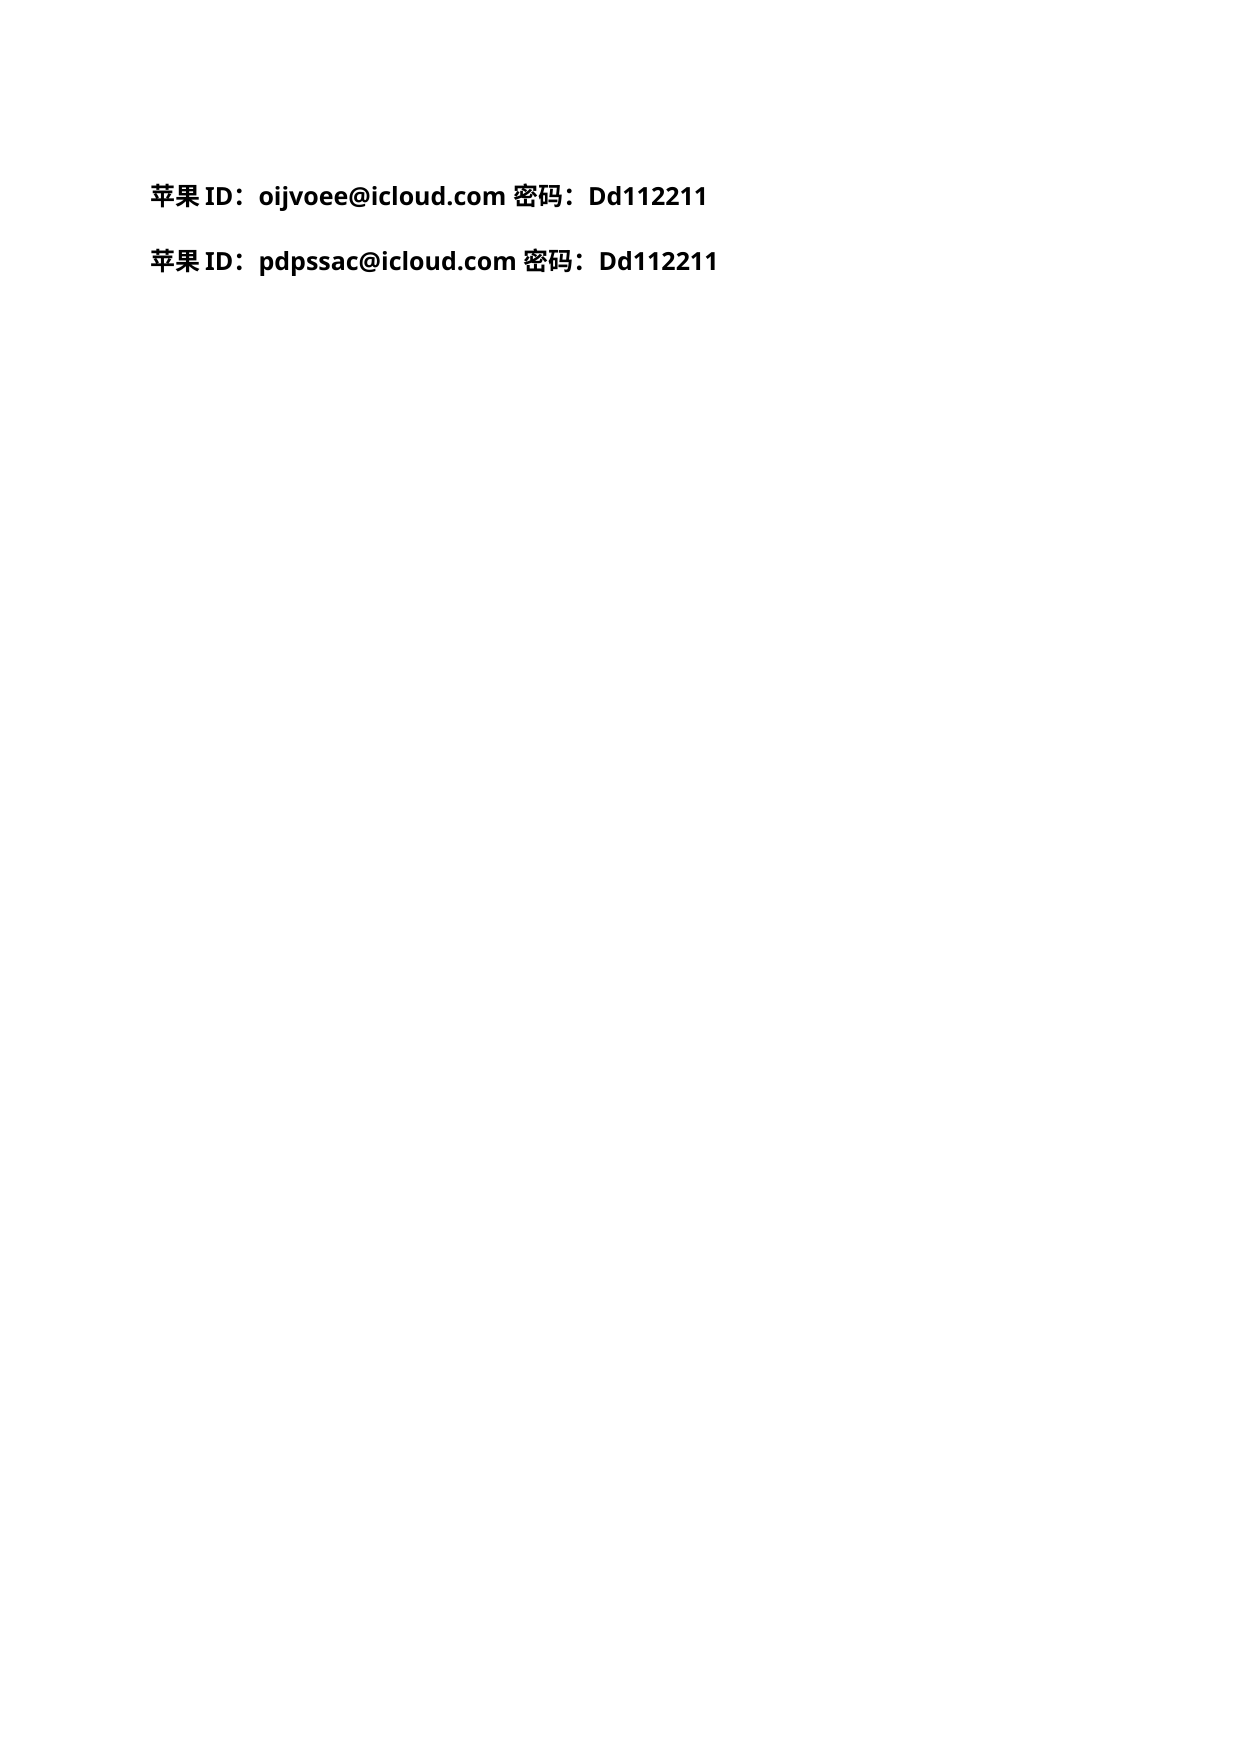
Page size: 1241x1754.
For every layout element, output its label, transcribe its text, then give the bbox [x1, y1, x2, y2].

text 苹果ID：oijvoee@icloud.com 密码：Dd112211 [150, 162, 1090, 227]
text 苹果ID：pdpssac@icloud.com 密码：Dd112211 [150, 227, 1090, 292]
